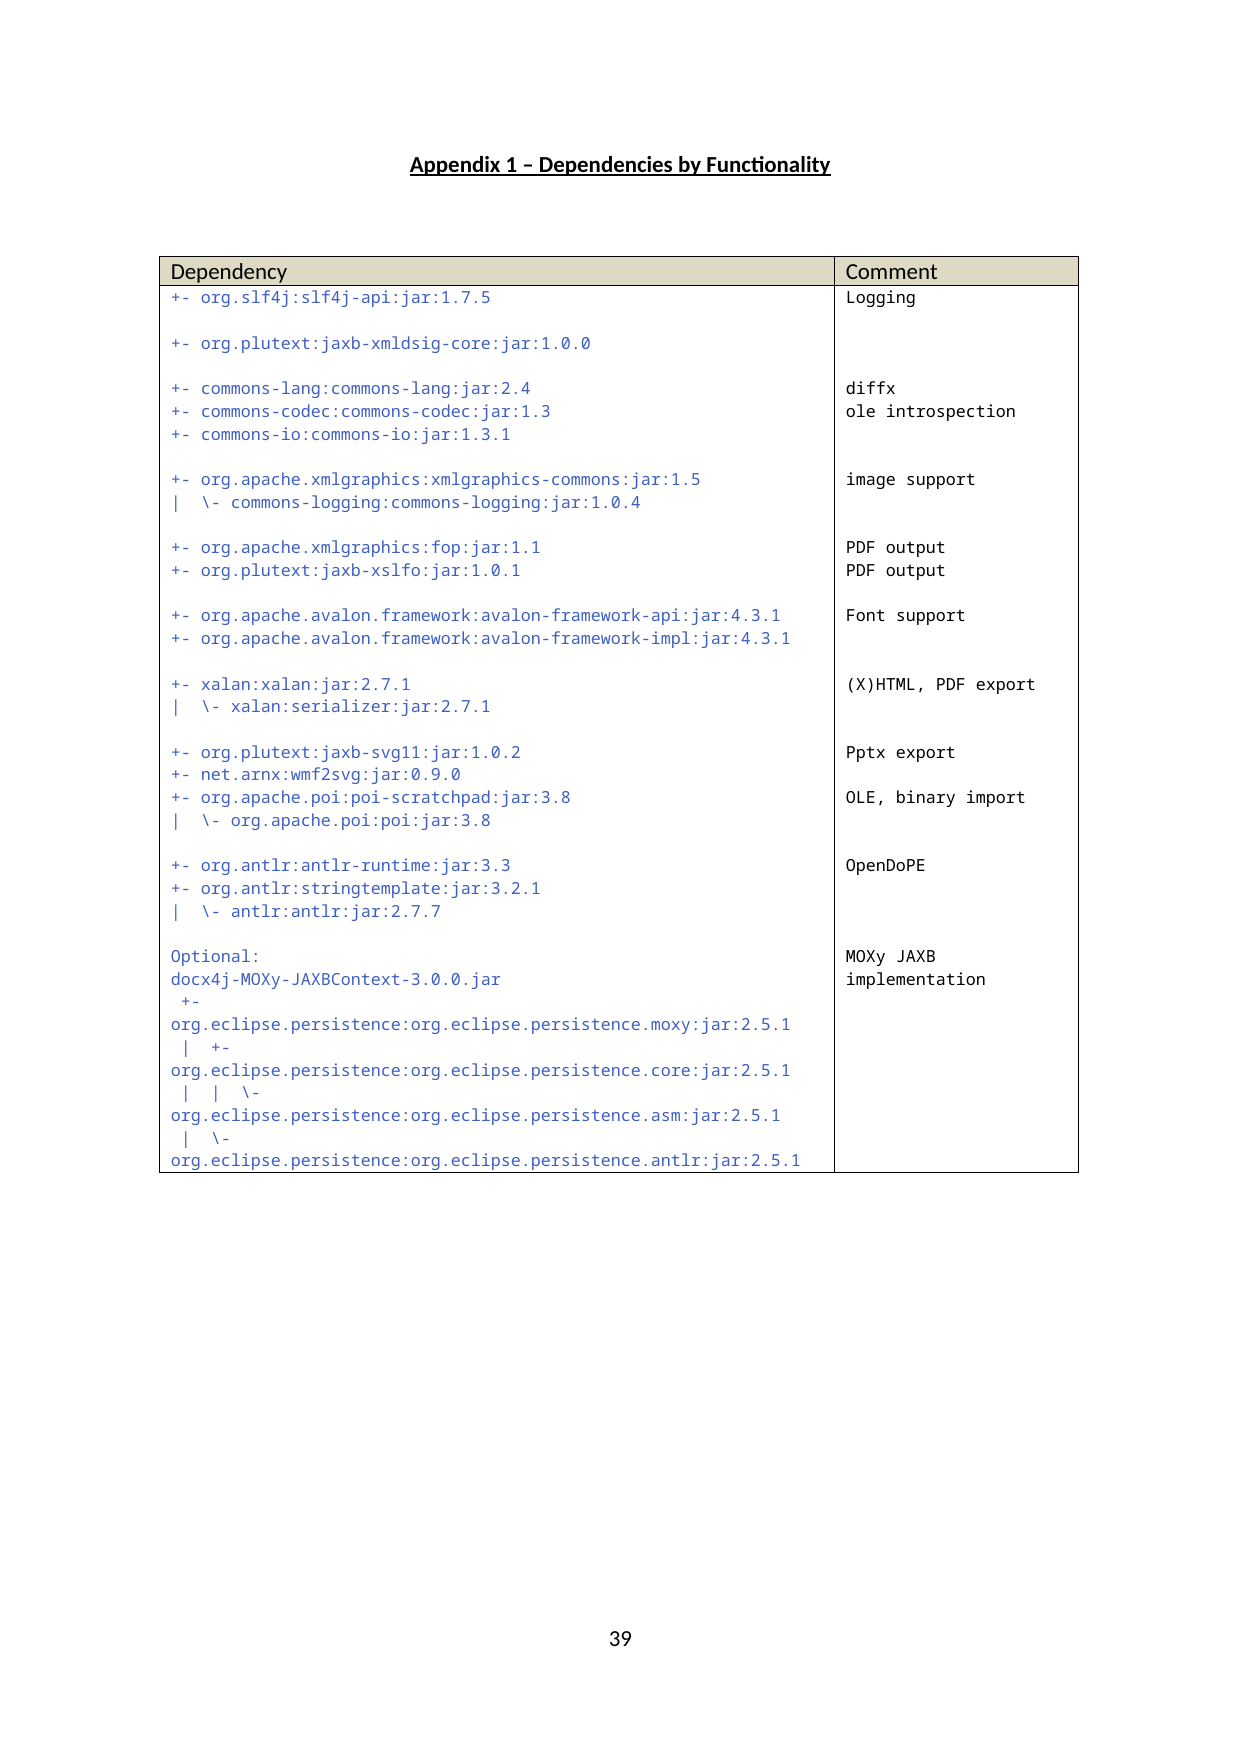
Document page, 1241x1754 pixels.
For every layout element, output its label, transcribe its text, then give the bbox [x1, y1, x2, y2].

table_cell Logging diffx ole introspection image support PDF output PDF output Font support (X)HTML, PDF export Pptx export OLE, binary import OpenDoPE MOXy JAXB implementation [835, 286, 1078, 1172]
table_cell +- org.slf4j:slf4j-api:jar:1.7.5 +- org.plutext:jaxb-xmldsig-core:jar:1.0.0 +- commons-lang:commons-lang:jar:2.4 +- commons-codec:commons-codec:jar:1.3 +- commons-io:commons-io:jar:1.3.1 +- org.apache.xmlgraphics:xmlgraphics-commons:jar:1.5 | \- commons-logging:commons-logging:jar:1.0.4 +- org.apache.xmlgraphics:fop:jar:1.1 +- org.plutext:jaxb-xslfo:jar:1.0.1 +- org.apache.avalon.framework:avalon-framework-api:jar:4.3.1 +- org.apache.avalon.framework:avalon-framework-impl:jar:4.3.1 +- xalan:xalan:jar:2.7.1 | \- xalan:serializer:jar:2.7.1 +- org.plutext:jaxb-svg11:jar:1.0.2 +- net.arnx:wmf2svg:jar:0.9.0 +- org.apache.poi:poi-scratchpad:jar:3.8 | \- org.apache.poi:poi:jar:3.8 +- org.antlr:antlr-runtime:jar:3.3 +- org.antlr:stringtemplate:jar:3.2.1 | \- antlr:antlr:jar:2.7.7 Optional: docx4j-MOXy-JAXBContext-3.0.0.jar +- org.eclipse.persistence:org.eclipse.persistence.moxy:jar:2.5.1 | +- org.eclipse.persistence:org.eclipse.persistence.core:jar:2.5.1 | | \- org.eclipse.persistence:org.eclipse.persistence.asm:jar:2.5.1 | \- org.eclipse.persistence:org.eclipse.persistence.antlr:jar:2.5.1 [160, 286, 834, 1172]
table_header Dependency [160, 257, 834, 285]
table_header Comment [835, 257, 1078, 285]
text Appendix 1 – Dependencies by Functionality [150, 150, 1090, 178]
